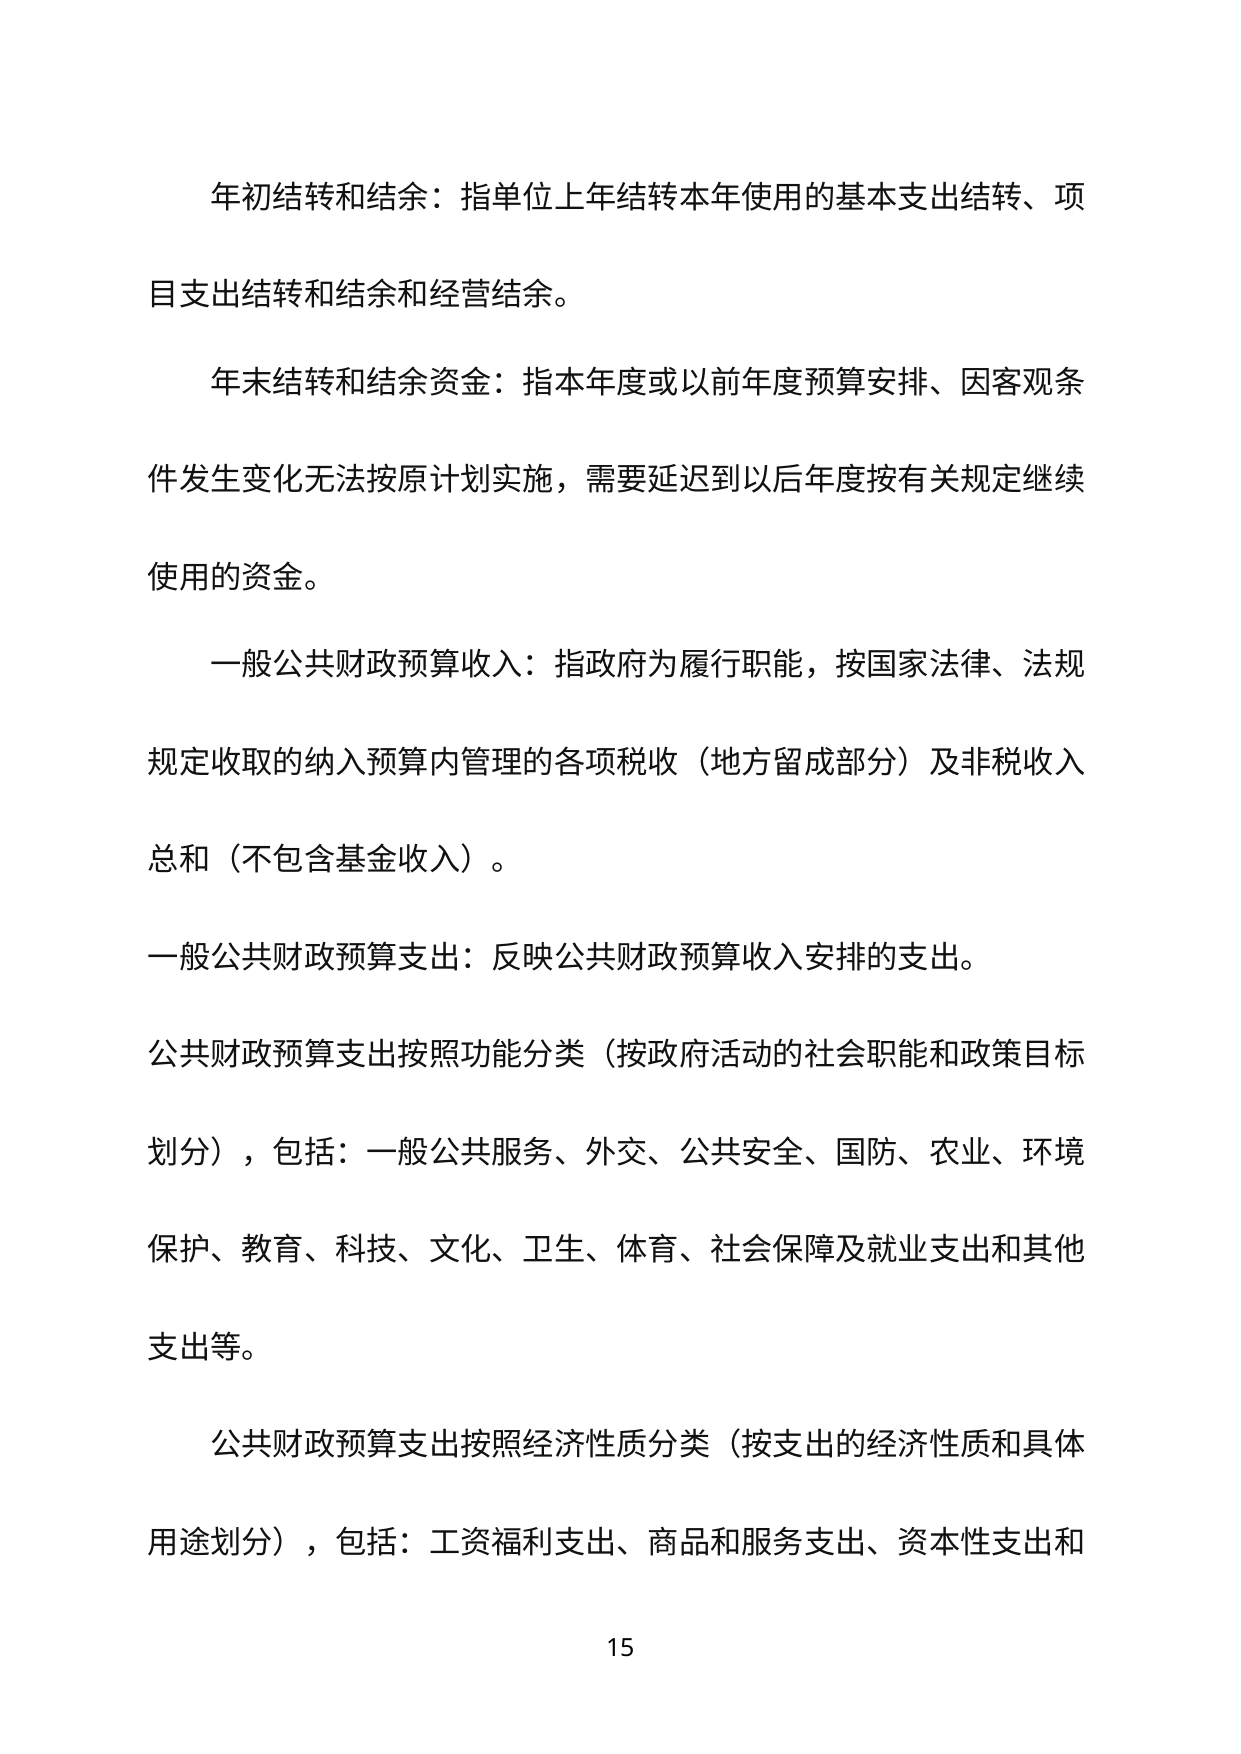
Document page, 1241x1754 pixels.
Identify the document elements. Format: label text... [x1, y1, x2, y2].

text 年末结转和结余资金：指本年度或以前年度预算安排、因客观条件发生变化无法按原计划实施，需要延迟到以后年度按有关规定继续使用的资金。 [148, 347, 1092, 607]
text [148, 630, 1092, 1572]
text 年初结转和结余：指单位上年结转本年使用的基本支出结转、项目支出结转和结余和经营结余。 [148, 162, 1092, 324]
